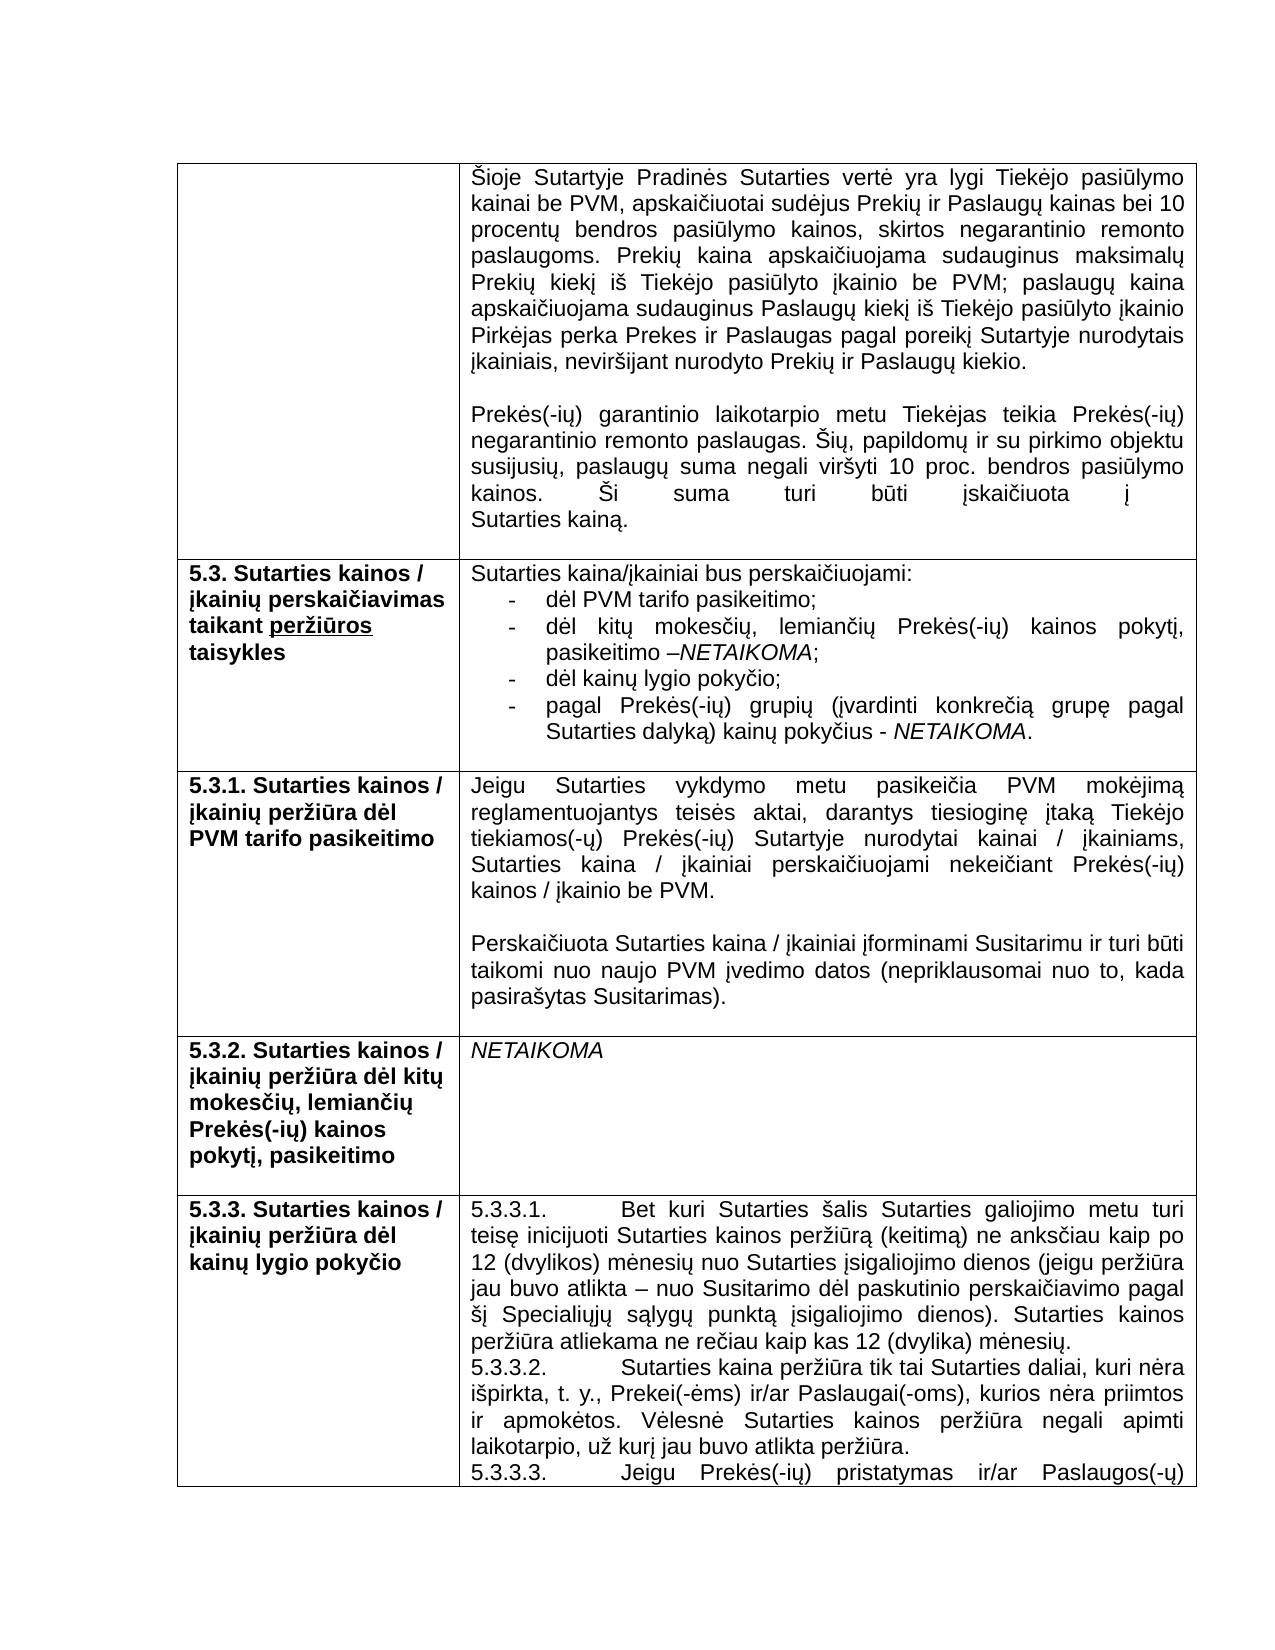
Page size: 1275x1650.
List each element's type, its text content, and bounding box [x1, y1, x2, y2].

table_cell Jeigu Sutarties vykdymo metu pasikeičia PVM mokėjimą reglamentuojantys teisės aktai, darantys tiesioginę įtaką Tiekėjo tiekiamos(-ų) Prekės(-ių) Sutartyje nurodytai kainai / įkainiams, Sutarties kaina / įkainiai perskaičiuojami nekeičiant Prekės(-ių) kainos / įkainio be PVM. Perskaičiuota Sutarties kaina / įkainiai įforminami Susitarimu ir turi būti taikomi nuo naujo PVM įvedimo datos (nepriklausomai nuo to, kada pasirašytas Susitarimas). [460, 772, 1196, 1036]
table_cell NETAIKOMA [460, 1037, 1196, 1195]
table_cell 5.3.2. Sutarties kainos / įkainių peržiūra dėl kitų mokesčių, lemiančių Prekės(-ių) kainos pokytį, pasikeitimo [178, 1037, 459, 1195]
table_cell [460, 164, 1196, 559]
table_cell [178, 1196, 459, 1486]
table_cell 5.3.1. Sutarties kainos / įkainių peržiūra dėl PVM tarifo pasikeitimo [178, 772, 459, 1036]
table_cell Sutarties kaina/įkainiai bus perskaičiuojami: dėl PVM tarifo pasikeitimo; dėl kitų mokesčių, lemiančių Prekės(-ių) kainos pokytį, pasikeitimo –NETAIKOMA; dėl kainų lygio pokyčio; pagal Prekės(-ių) grupių (įvardinti konkrečią grupę pagal Sutarties dalyką) kainų pokyčius - NETAIKOMA. [460, 560, 1196, 771]
table_cell 5.3. Sutarties kainos / įkainių perskaičiavimas taikant peržiūros taisykles [178, 560, 459, 771]
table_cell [178, 164, 459, 559]
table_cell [460, 1196, 1196, 1486]
